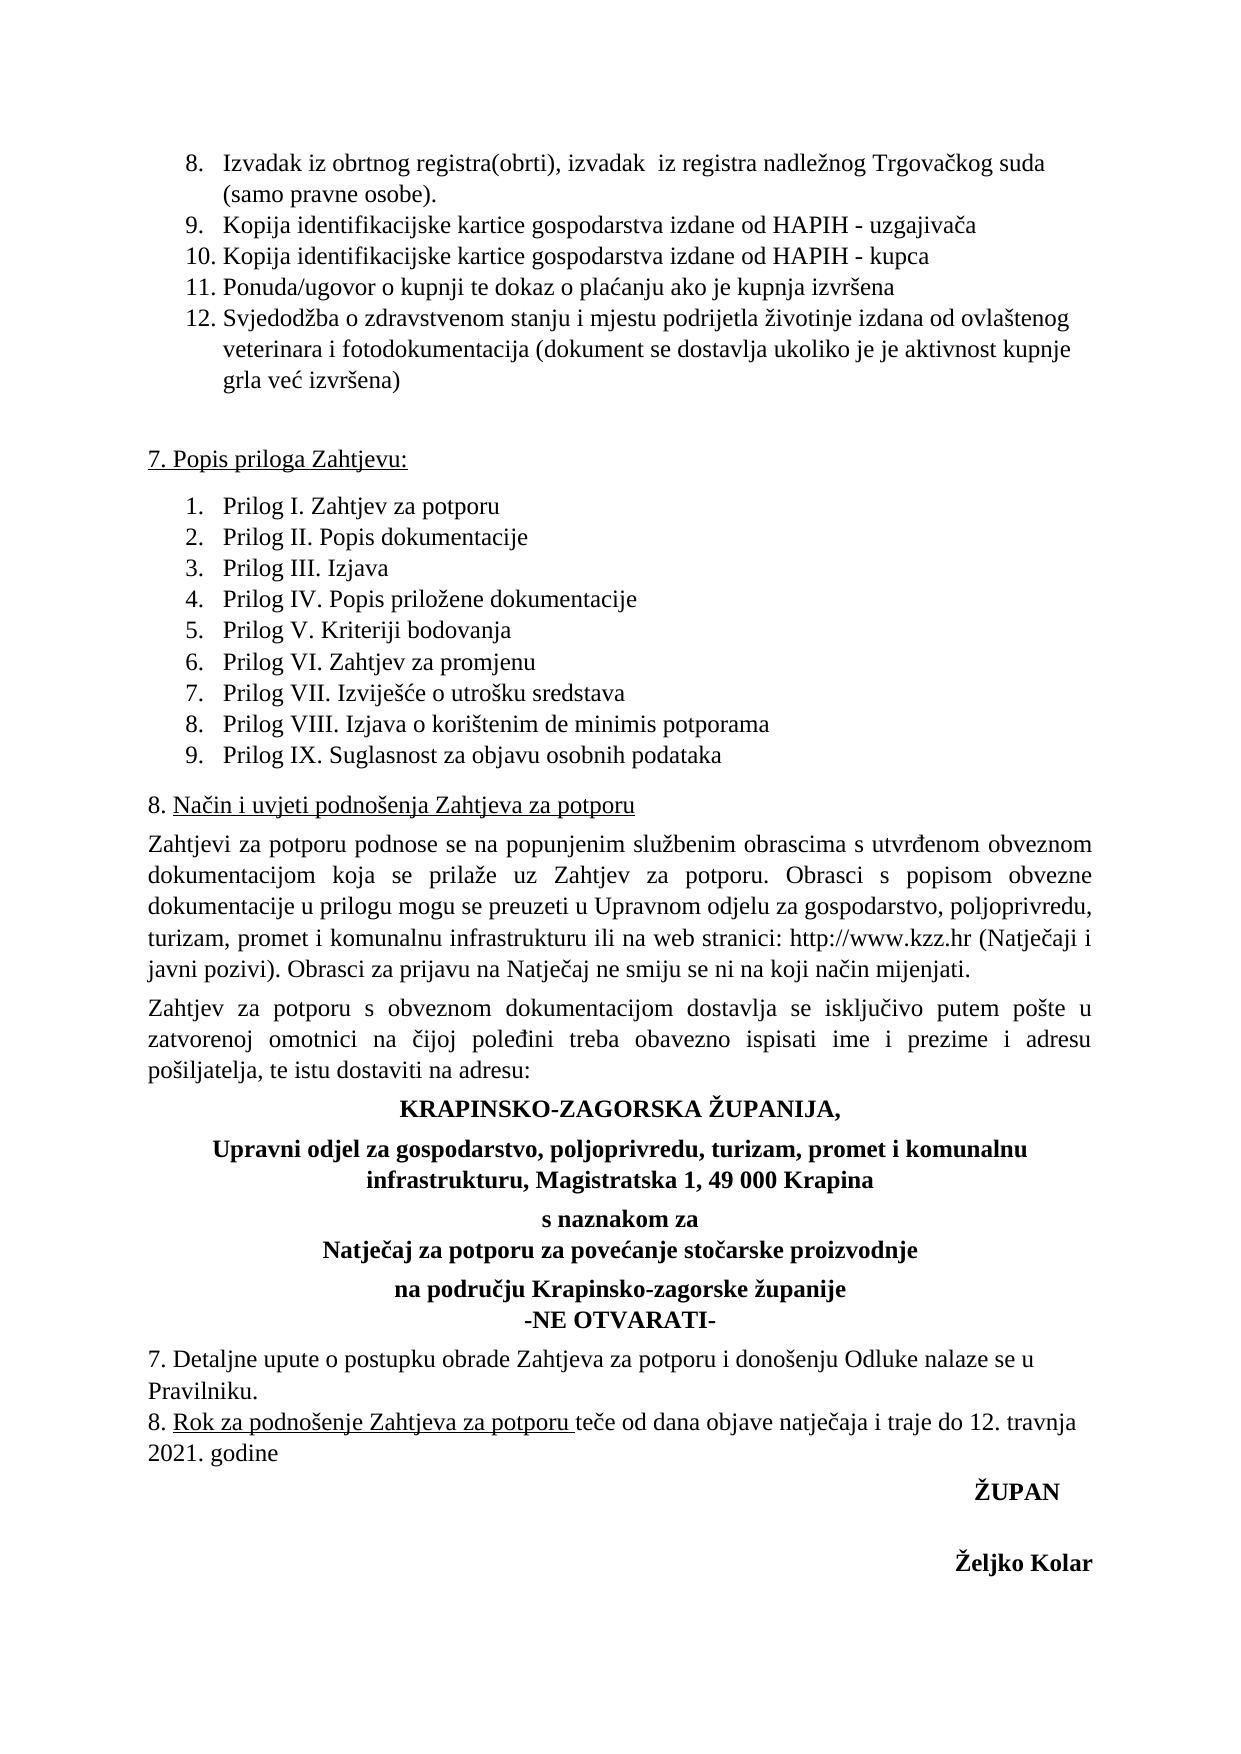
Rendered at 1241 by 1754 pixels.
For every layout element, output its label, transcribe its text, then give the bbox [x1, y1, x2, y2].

text Upravni odjel za gospodarstvo, poljoprivredu, turizam, promet i komunalnu infrastrukturu, Magistratska 1, 49 000 Krapina [148, 1131, 1093, 1194]
text ŽUPAN [148, 1475, 1093, 1506]
list Prilog V. Kriteriji bodovanja [185, 616, 1093, 644]
text Zahtjevi za potporu podnose se na popunjenim službenim obrascima s utvrđenom obveznom dokumentacijom koja se prilaže uz Zahtjev za potporu. Obrasci s popisom obvezne dokumentacije u prilogu mogu se preuzeti u Upravnom odjelu za gospodarstvo, poljoprivredu, turizam, promet i komunalnu infrastrukturu ili na web stranici: http://www.kzz.hr (Natječaji i javni pozivi). Obrasci za prijavu na Natječaj ne smiju se ni na koji način mijenjati. [148, 826, 1093, 983]
text Zahtjev za potporu s obveznom dokumentacijom dostavlja se isključivo putem pošte u zatvorenoj omotnici na čijoj poleđini treba obavezno ispisati ime i prezime i adresu pošiljatelja, te istu dostaviti na adresu: [148, 991, 1093, 1084]
text s naznakom za Natječaj za potporu za povećanje stočarske proizvodnje [148, 1201, 1093, 1264]
text 8. Način i uvjeti podnošenja Zahtjeva za potporu [148, 787, 1093, 819]
text KRAPINSKO-ZAGORSKA ŽUPANIJA, [148, 1092, 1093, 1123]
list Prilog III. Izjava [185, 553, 1093, 582]
text na području Krapinsko-zagorske županije -NE OTVARATI- [148, 1272, 1093, 1334]
list Izvadak iz obrtnog registra(obrti), izvadak iz registra nadležnog Trgovačkog suda (samo pravne osobe). [185, 148, 1093, 207]
list Prilog IV. Popis priložene dokumentacije [185, 584, 1093, 613]
text 7. Popis priloga Zahtjevu: [148, 444, 1093, 472]
list Prilog VIII. Izjava o korištenim de minimis potporama [185, 709, 1093, 737]
list Prilog IX. Suglasnost za objavu osobnih podataka [185, 740, 1093, 768]
list Prilog I. Zahtjev za potporu [185, 491, 1093, 520]
list Prilog VII. Izviješće o utrošku sredstava [185, 678, 1093, 706]
list Svjedodžba o zdravstvenom stanju i mjestu podrijetla životinje izdana od ovlaštenog veterinara i fotodokumentacija (dokument se dostavlja ukoliko je je aktivnost kupnje grla već izvršena) [185, 303, 1093, 394]
list Kopija identifikacijske kartice gospodarstva izdane od HAPIH - uzgajivača [185, 210, 1093, 238]
list Prilog VI. Zahtjev za promjenu [185, 647, 1093, 675]
list Kopija identifikacijske kartice gospodarstva izdane od HAPIH - kupca [185, 241, 1093, 269]
text Željko Kolar [148, 1514, 1093, 1576]
list Prilog II. Popis dokumentacije [185, 522, 1093, 551]
text 7. Detaljne upute o postupku obrade Zahtjeva za potporu i donošenju Odluke nalaze se u Pravilniku. 8. Rok za podnošenje Zahtjeva za potporu teče od dana objave natječaja i traje do 12. travnja 2021. godine [148, 1342, 1093, 1467]
list Ponuda/ugovor o kupnji te dokaz o plaćanju ako je kupnja izvršena [185, 272, 1093, 301]
